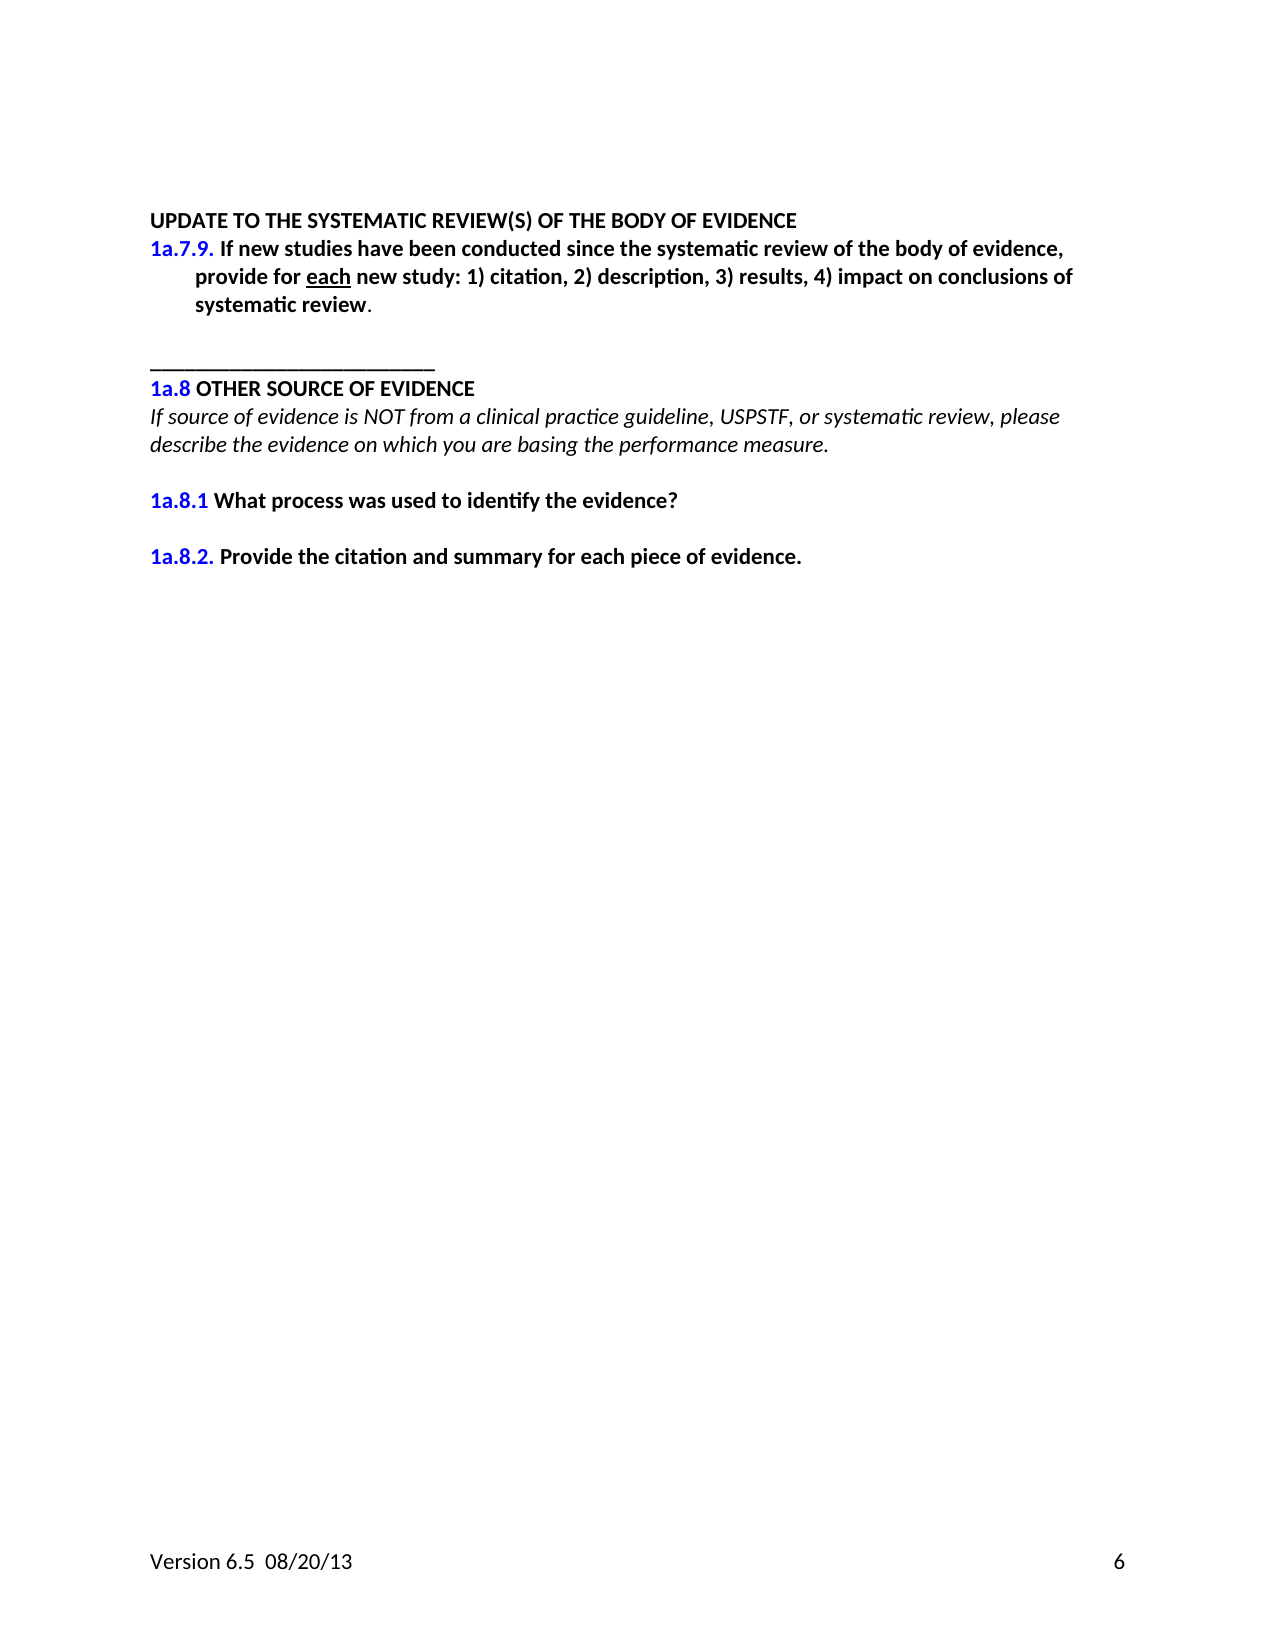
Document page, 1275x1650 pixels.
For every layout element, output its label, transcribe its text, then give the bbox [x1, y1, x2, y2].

text 1a.8.2. Provide the citation and summary for each piece of evidence. [150, 542, 1125, 570]
text 1a.8 OTHER SOURCE OF EVIDENCE [150, 374, 1125, 402]
text 1a.8.1 What process was used to identify the evidence? [150, 486, 1125, 514]
text 1a.7.9. If new studies have been conducted since the systematic review of the body of evidence, provide for each new study: 1) citation, 2) description, 3) results, 4) impact on conclusions of systematic review. [150, 234, 1125, 318]
text If source of evidence is NOT from a clinical practice guideline, USPSTF, or systematic review, please describe the evidence on which you are basing the performance measure. [150, 402, 1125, 458]
text UPDATE TO THE SYSTEMATIC REVIEW(S) OF THE BODY OF EVIDENCE [150, 206, 1125, 234]
text _________________________ [150, 346, 1125, 374]
